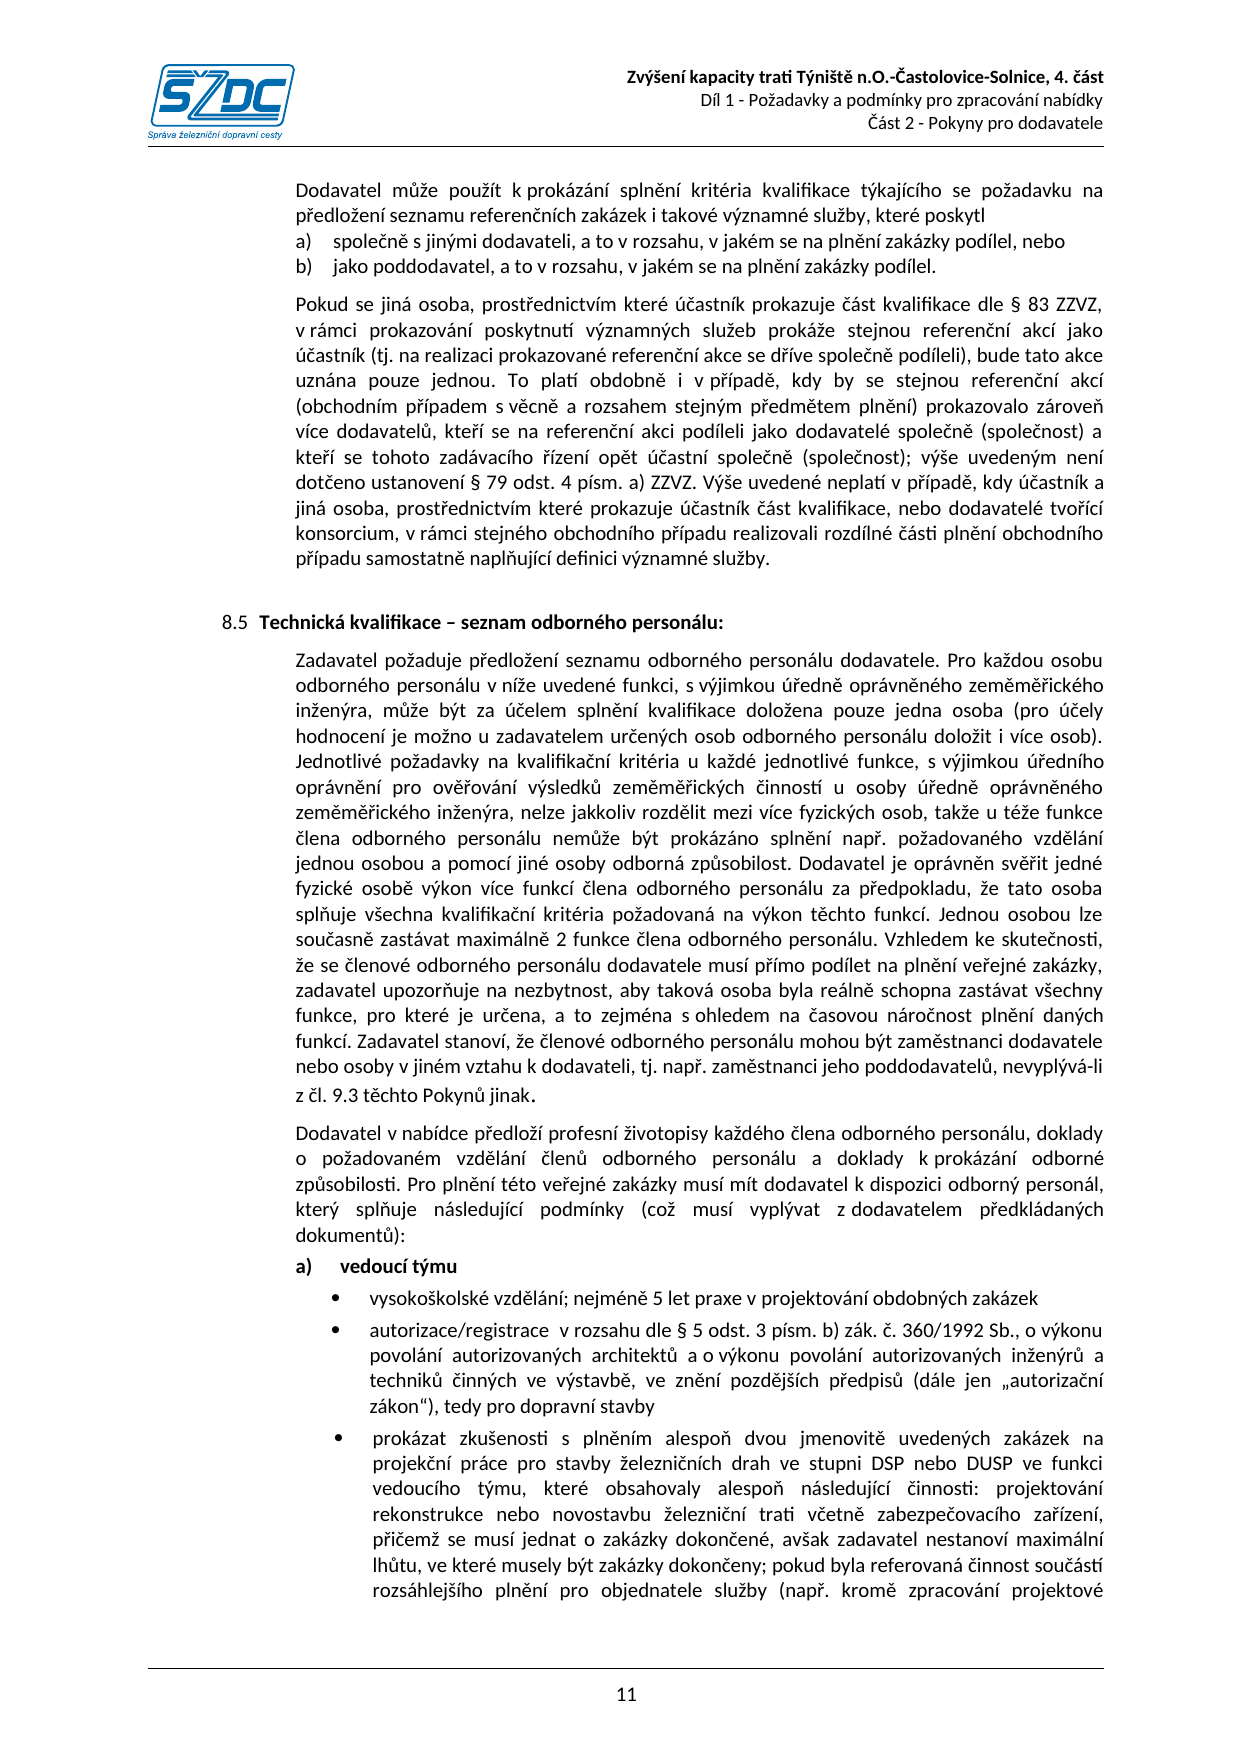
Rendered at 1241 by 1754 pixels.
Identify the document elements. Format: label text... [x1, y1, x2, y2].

text Pokud se jiná osoba, prostřednictvím které účastník prokazuje část kvalifikace dle § 83 ZZVZ, v rámci prokazování poskytnutí významných služeb prokáže stejnou referenční akcí jako účastník (tj. na realizaci prokazované referenční akce se dříve společně podíleli), bude tato akce uznána pouze jednou. To platí obdobně i v případě, kdy by se stejnou referenční akcí (obchodním případem s věcně a rozsahem stejným předmětem plnění) prokazovalo zároveň více dodavatelů, kteří se na referenční akci podíleli jako dodavatelé společně (společnost) a kteří se tohoto zadávacího řízení opět účastní společně (společnost); výše uvedeným není dotčeno ustanovení § 79 odst. 4 písm. a) ZZVZ. Výše uvedené neplatí v případě, kdy účastník a jiná osoba, prostřednictvím které prokazuje účastník část kvalifikace, nebo dodavatelé tvořící konsorcium, v rámci stejného obchodního případu realizovali rozdílné části plnění obchodního případu samostatně naplňující definici významné služby. [295, 291, 1104, 571]
text Dodavatel v nabídce předloží profesní životopisy každého člena odborného personálu, doklady o požadovaném vzdělání členů odborného personálu a doklady k prokázání odborné způsobilosti. Pro plnění této veřejné zakázky musí mít dodavatel k dispozici odborný personál, který splňuje následující podmínky (což musí vyplývat z dodavatelem předkládaných dokumentů): [295, 1120, 1104, 1247]
list vysokoškolské vzdělání; nejméně 5 let praxe v projektování obdobných zakázek [332, 1285, 1104, 1311]
list jako poddodavatel, a to v rozsahu, v jakém se na plnění zakázky podílel. [295, 253, 1104, 279]
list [335, 1425, 1104, 1603]
text Dodavatel může použít k prokázání splnění kritéria kvalifikace týkajícího se požadavku na předložení seznamu referenčních zakázek i takové významné služby, které poskytl [295, 177, 1104, 228]
list Technická kvalifikace – seznam odborného personálu: [222, 609, 1104, 634]
list vedoucí týmu [295, 1253, 1104, 1279]
list autorizace/registrace v rozsahu dle § 5 odst. 3 písm. b) zák. č. 360/1992 Sb., o výkonu povolání autorizovaných architektů a o výkonu povolání autorizovaných inženýrů a techniků činných ve výstavbě, ve znění pozdějších předpisů (dále jen „autorizační zákon“), tedy pro dopravní stavby [332, 1317, 1104, 1418]
list společně s jinými dodavateli, a to v rozsahu, v jakém se na plnění zakázky podílel, nebo [295, 228, 1104, 253]
text Zadavatel požaduje předložení seznamu odborného personálu dodavatele. Pro každou osobu odborného personálu v níže uvedené funkci, s výjimkou úředně oprávněného zeměměřického inženýra, může být za účelem splnění kvalifikace doložena pouze jedna osoba (pro účely hodnocení je možno u zadavatelem určených osob odborného personálu doložit i více osob). Jednotlivé požadavky na kvalifikační kritéria u každé jednotlivé funkce, s výjimkou úředního oprávnění pro ověřování výsledků zeměměřických činností u osoby úředně oprávněného zeměměřického inženýra, nelze jakkoliv rozdělit mezi více fyzických osob, takže u téže funkce člena odborného personálu nemůže být prokázáno splnění např. požadovaného vzdělání jednou osobou a pomocí jiné osoby odborná způsobilost. Dodavatel je oprávněn svěřit jedné fyzické osobě výkon více funkcí člena odborného personálu za předpokladu, že tato osoba splňuje všechna kvalifikační kritéria požadovaná na výkon těchto funkcí. Jednou osobou lze současně zastávat maximálně 2 funkce člena odborného personálu. Vzhledem ke skutečnosti, že se členové odborného personálu dodavatele musí přímo podílet na plnění veřejné zakázky, zadavatel upozorňuje na nezbytnost, aby taková osoba byla reálně schopna zastávat všechny funkce, pro které je určena, a to zejména s ohledem na časovou náročnost plnění daných funkcí. Zadavatel stanoví, že členové odborného personálu mohou být zaměstnanci dodavatele nebo osoby v jiném vztahu k dodavateli, tj. např. zaměstnanci jeho poddodavatelů, nevyplývá-li z čl. 9.3 těchto Pokynů jinak. [295, 647, 1104, 1108]
